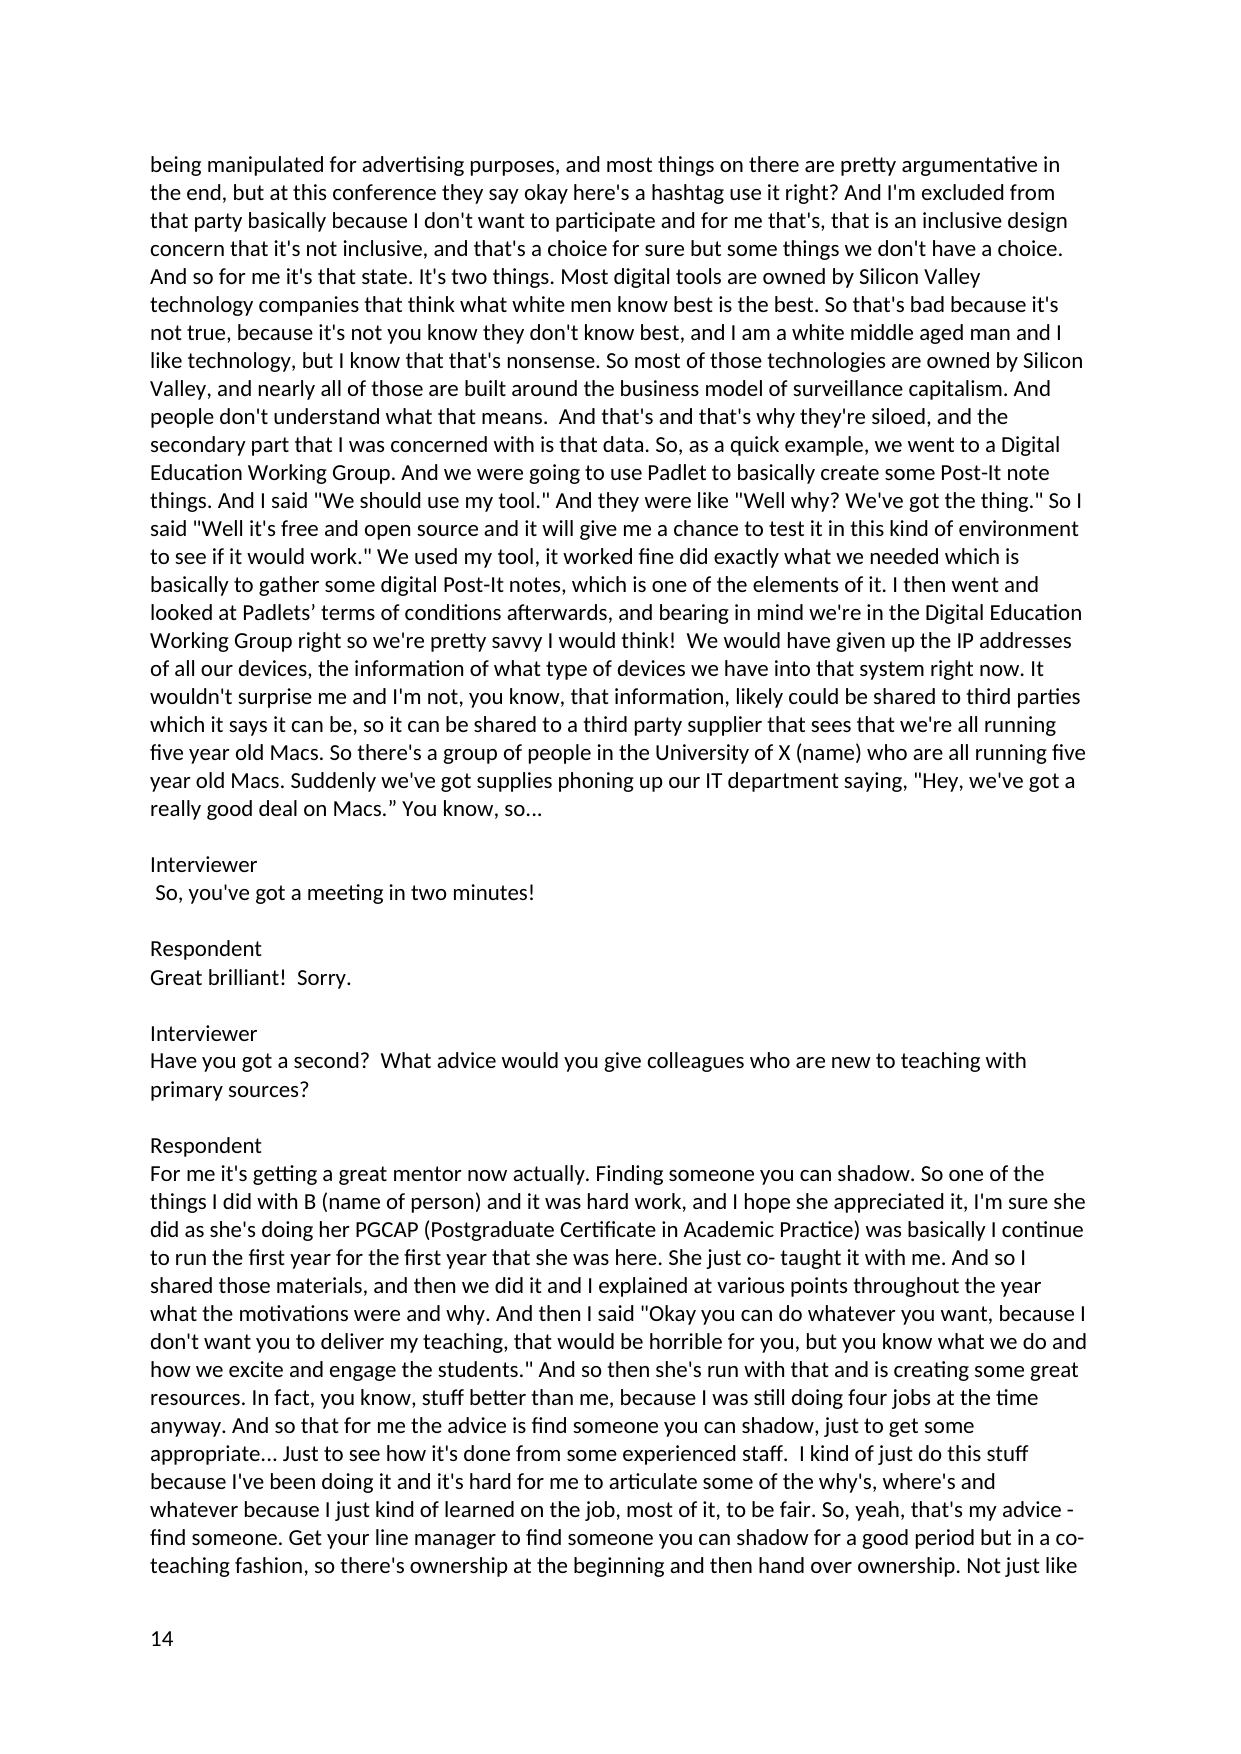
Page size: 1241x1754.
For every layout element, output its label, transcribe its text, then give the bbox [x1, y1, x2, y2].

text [150, 150, 1090, 822]
text Respondent [150, 1131, 1090, 1159]
text So, you've got a meeting in two minutes! [150, 878, 1090, 907]
text Respondent [150, 934, 1090, 963]
text Great brilliant! Sorry. [150, 963, 1090, 991]
text Have you got a second? What advice would you give colleagues who are new to teaching with primary sources? [150, 1047, 1090, 1103]
text Interviewer [150, 851, 1090, 878]
text Interviewer [150, 1019, 1090, 1047]
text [150, 1159, 1090, 1579]
